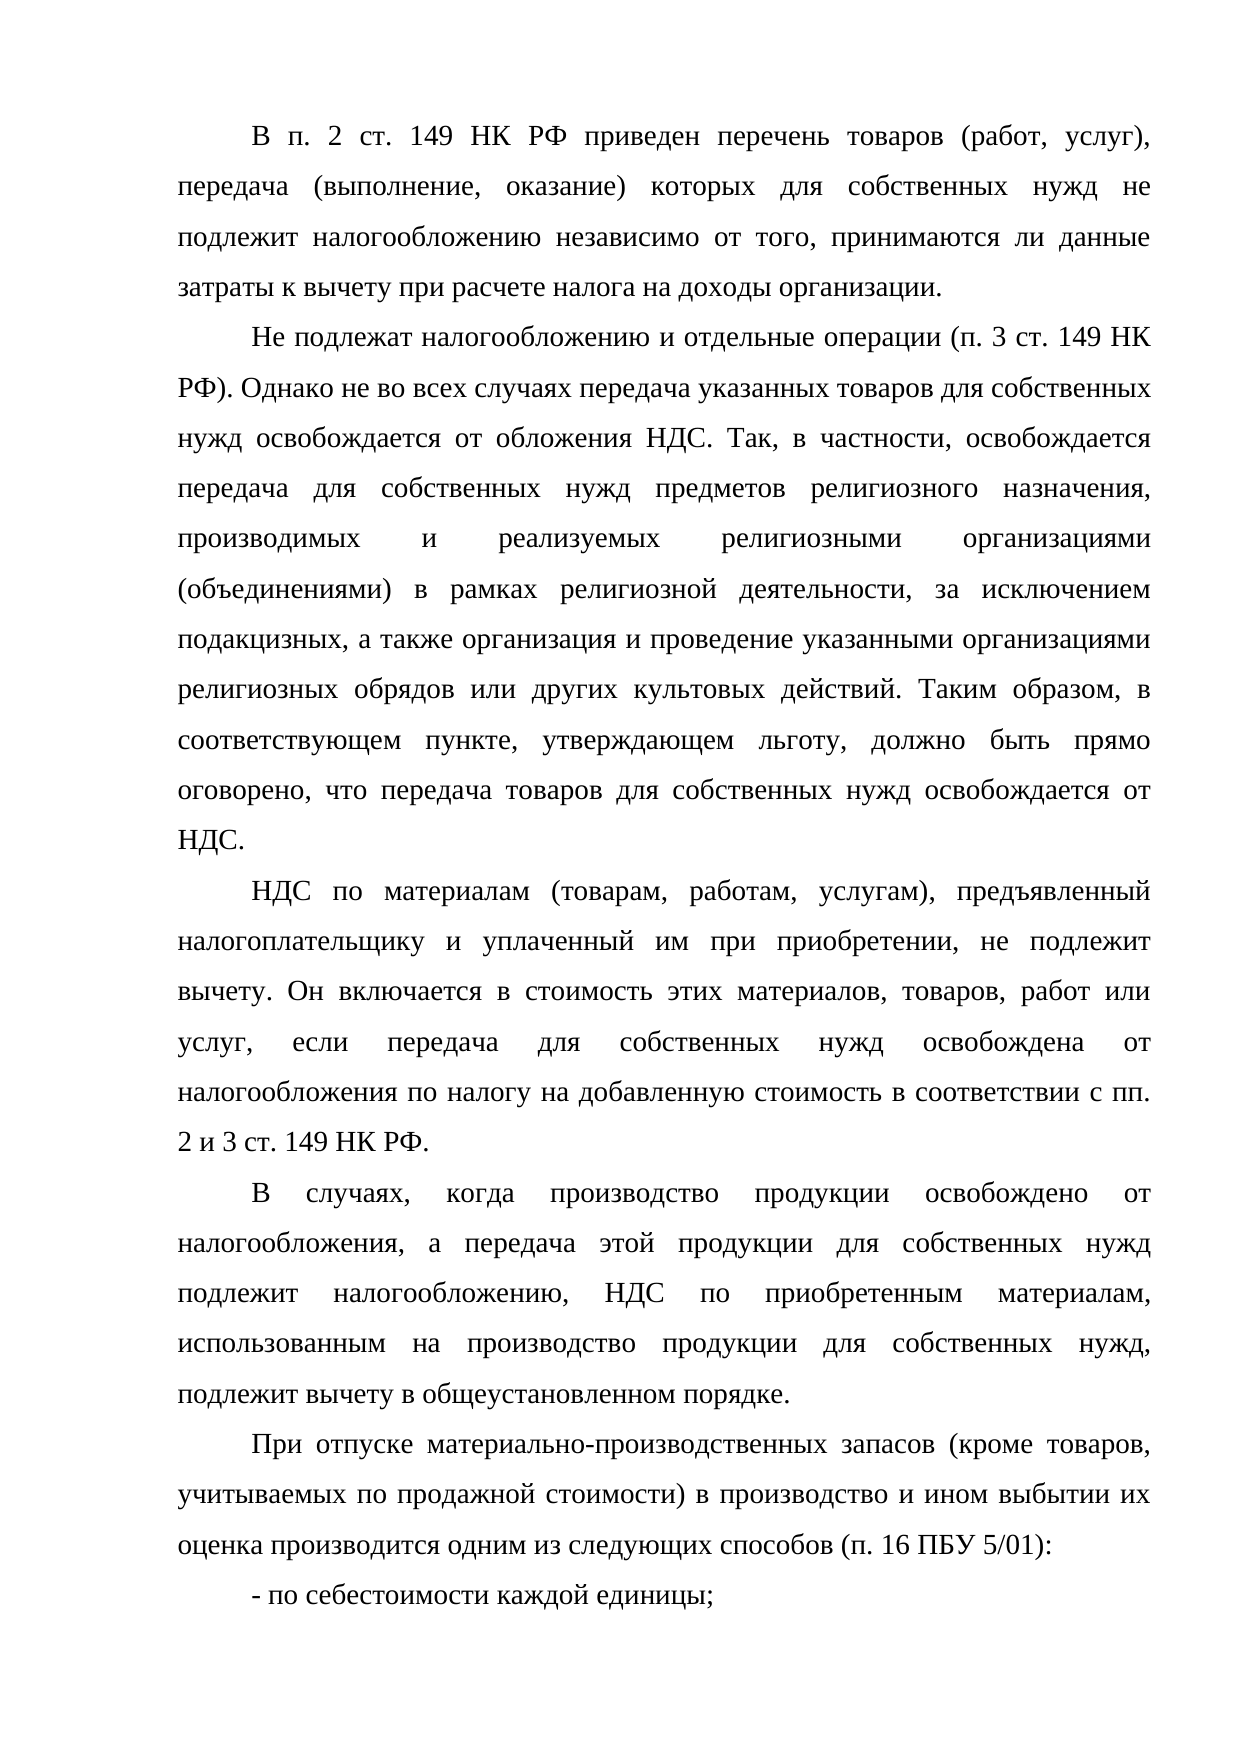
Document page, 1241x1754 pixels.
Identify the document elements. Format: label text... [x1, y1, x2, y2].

text НДС по материалам (товарам, работам, услугам), предъявленный налогоплательщику и уплаченный им при приобретении, не подлежит вычету. Он включается в стоимость этих материалов, товаров, работ или услуг, если передача для собственных нужд освобождена от налогообложения по налогу на добавленную стоимость в соответствии с пп. 2 и 3 ст. 149 НК РФ. [177, 873, 1152, 1158]
text В п. 2 ст. 149 НК РФ приведен перечень товаров (работ, услуг), передача (выполнение, оказание) которых для собственных нужд не подлежит налогообложению независимо от того, принимаются ли данные затраты к вычету при расчете налога на доходы организации. [177, 118, 1152, 303]
text При отпуске материально-производственных запасов (кроме товаров, учитываемых по продажной стоимости) в производство и ином выбытии их оценка производится одним из следующих способов (п. 16 ПБУ 5/01): [177, 1426, 1152, 1560]
text Не подлежат налогообложению и отдельные операции (п. 3 ст. 149 НК РФ). Однако не во всех случаях передача указанных товаров для собственных нужд освобождается от обложения НДС. Так, в частности, освобождается передача для собственных нужд предметов религиозного назначения, производимых и реализуемых религиозными организациями (объединениями) в рамках религиозной деятельности, за исключением подакцизных, а также организация и проведение указанными организациями религиозных обрядов или других культовых действий. Таким образом, в соответствующем пункте, утверждающем льготу, должно быть прямо оговорено, что передача товаров для собственных нужд освобождается от НДС. [177, 319, 1152, 856]
text В случаях, когда производство продукции освобождено от налогообложения, а передача этой продукции для собственных нужд подлежит налогообложению, НДС по приобретенным материалам, использованным на производство продукции для собственных нужд, подлежит вычету в общеустановленном порядке. [177, 1175, 1152, 1409]
text - по себестоимости каждой единицы; [177, 1577, 1152, 1611]
